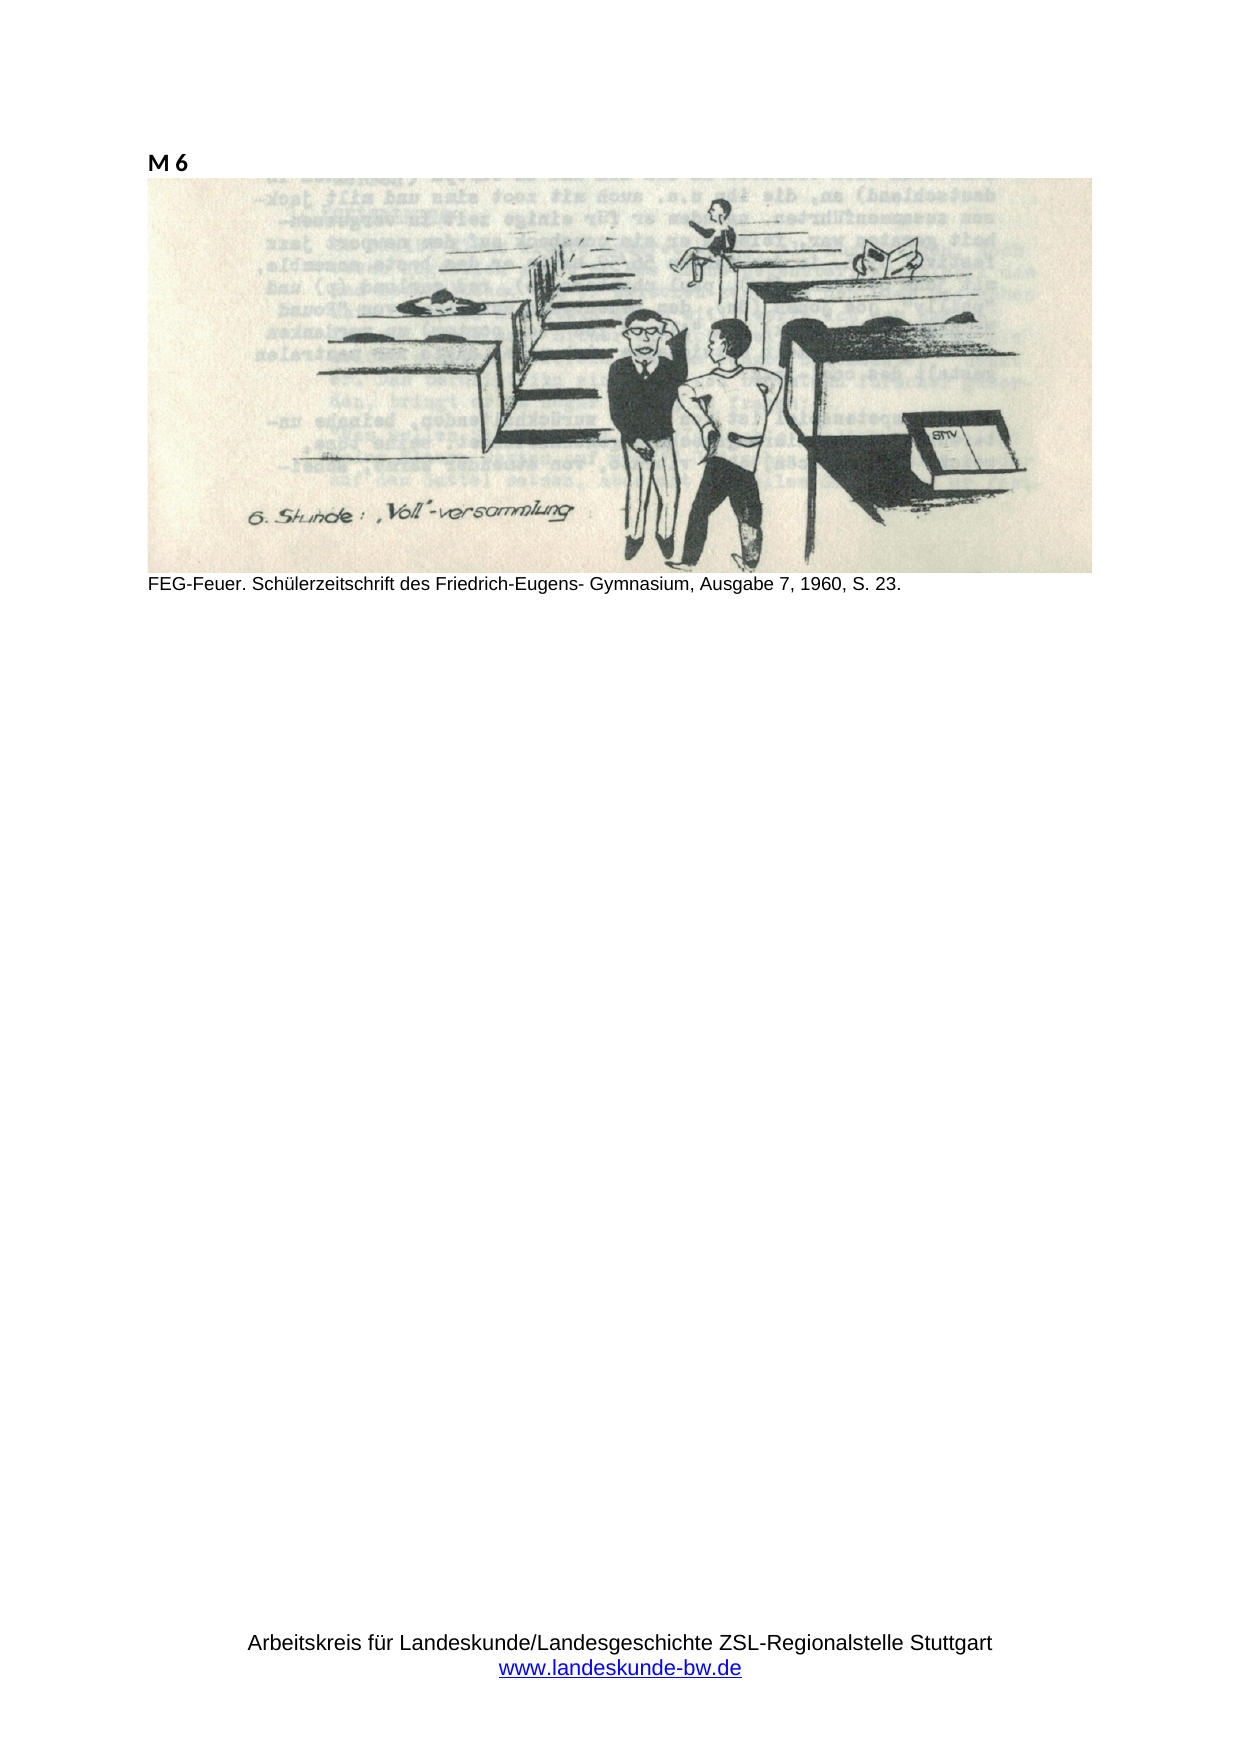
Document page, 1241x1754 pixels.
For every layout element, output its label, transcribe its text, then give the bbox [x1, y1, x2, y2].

text M 6 [148, 148, 1093, 178]
picture [147, 178, 1092, 573]
text FEG-Feuer. Schülerzeitschrift des Friedrich-Eugens- Gymnasium, Ausgabe 7, 1960, S. 23. [148, 573, 1093, 594]
